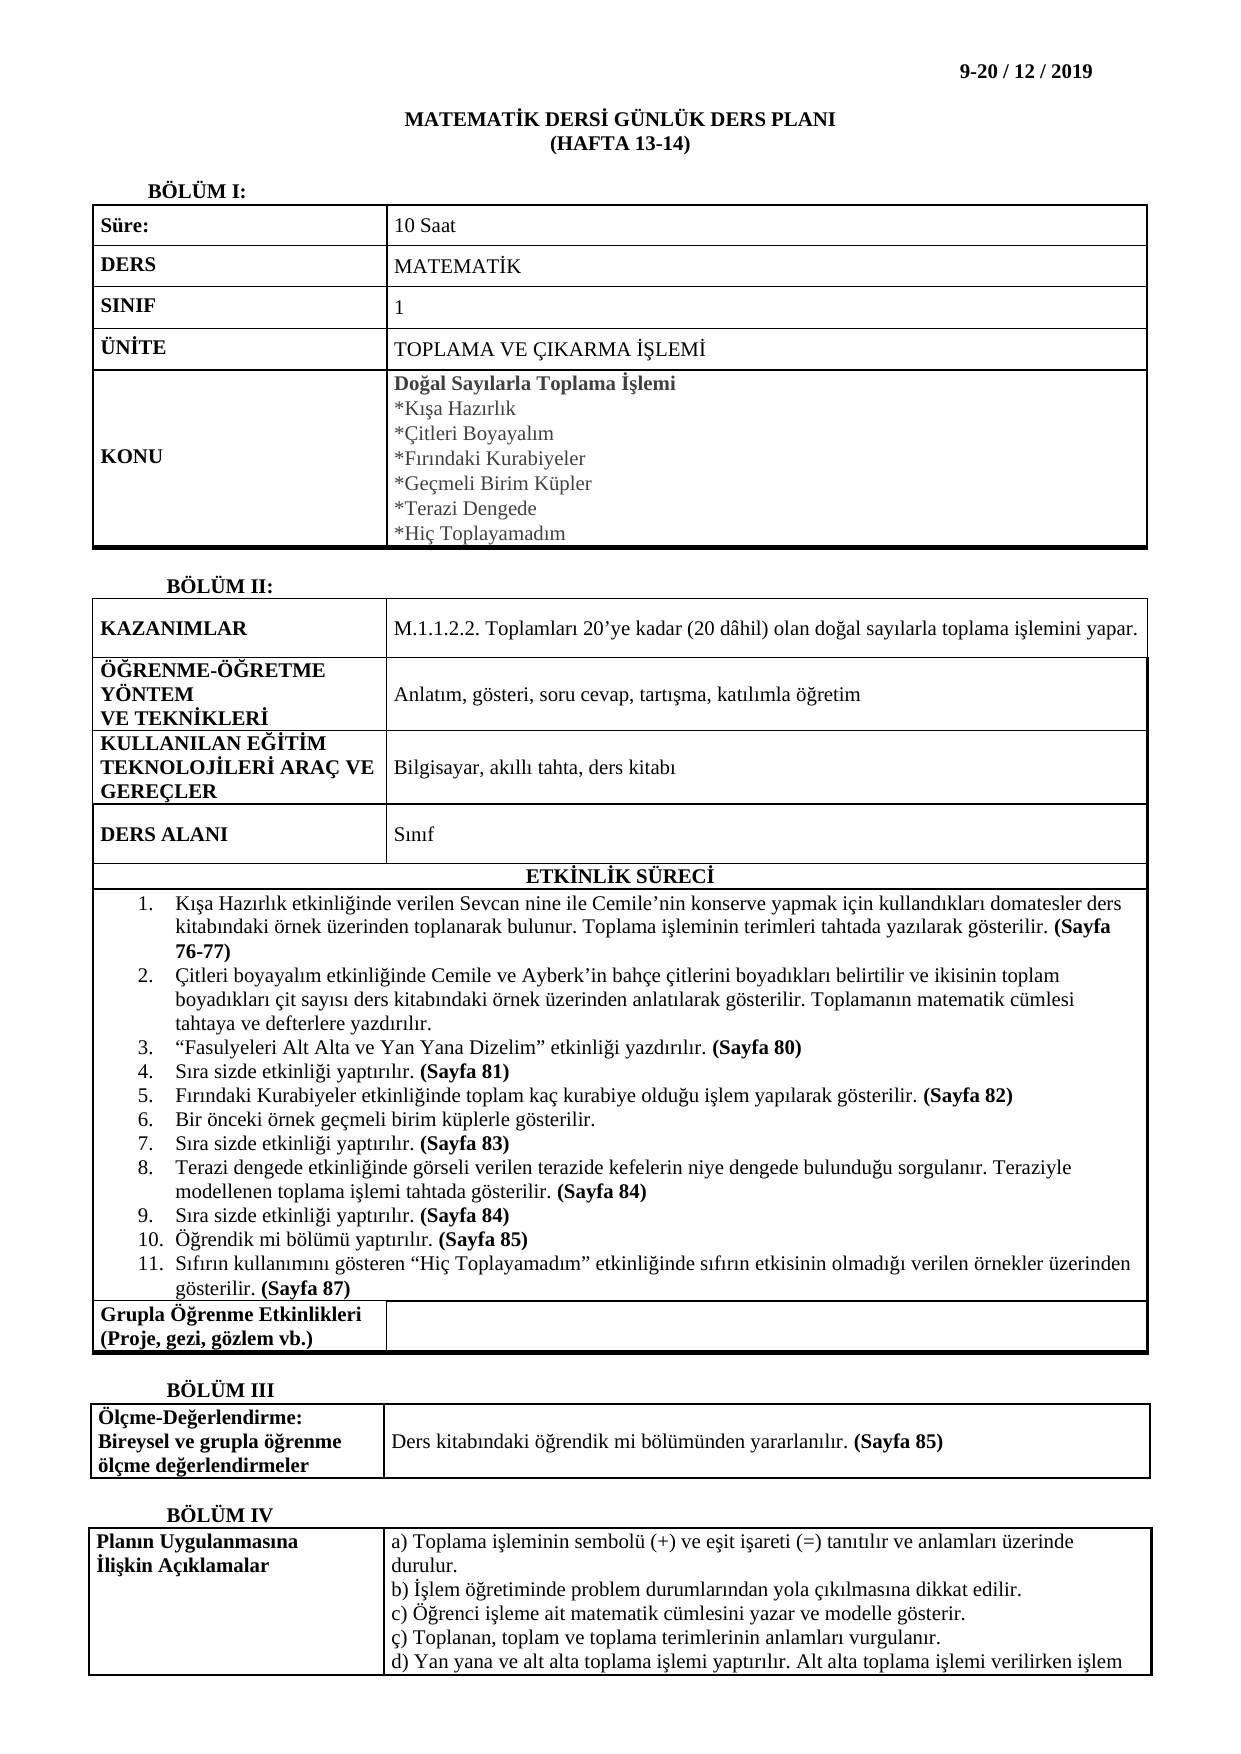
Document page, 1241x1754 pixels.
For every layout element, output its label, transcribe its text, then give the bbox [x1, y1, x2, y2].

text 9-20 / 12 / 2019 [148, 59, 1092, 83]
table_cell KONU [94, 371, 386, 545]
text BÖLÜM II: [148, 574, 1092, 598]
table_cell Bilgisayar, akıllı tahta, ders kitabı [387, 731, 1146, 803]
table_cell ETKİNLİK SÜRECİ [94, 864, 1146, 888]
table_cell [387, 1302, 1146, 1350]
table_cell MATEMATİK [388, 246, 1146, 286]
table_cell Kışa Hazırlık etkinliğinde verilen Sevcan nine ile Cemile’nin konserve yapmak için kullandıkları domatesler ders kitabındaki örnek üzerinden toplanarak bulunur. Toplama işleminin terimleri tahtada yazılarak gösterilir. (Sayfa 76-77) Çitleri boyayalım etkinliğinde Cemile ve Ayberk’in bahçe çitlerini boyadıkları belirtilir ve ikisinin toplam boyadıkları çit sayısı ders kitabındaki örnek üzerinden anlatılarak gösterilir. Toplamanın matematik cümlesi tahtaya ve defterlere yazdırılır. “Fasulyeleri Alt Alta ve Yan Yana Dizelim” etkinliği yazdırılır. (Sayfa 80) Sıra sizde etkinliği yaptırılır. (Sayfa 81) Fırındaki Kurabiyeler etkinliğinde toplam kaç kurabiye olduğu işlem yapılarak gösterilir. (Sayfa 82) Bir önceki örnek geçmeli birim küplerle gösterilir. Sıra sizde etkinliği yaptırılır. (Sayfa 83) Terazi dengede etkinliğinde görseli verilen terazide kefelerin niye dengede bulunduğu sorgulanır. Teraziyle modellenen toplama işlemi tahtada gösterilir. (Sayfa 84) Sıra sizde etkinliği yaptırılır. (Sayfa 84) Öğrendik mi bölümü yaptırılır. (Sayfa 85) Sıfırın kullanımını gösteren “Hiç Toplayamadım” etkinliğinde sıfırın etkisinin olmadığı verilen örnekler üzerinden gösterilir. (Sayfa 87) [94, 890, 1146, 1299]
table_header Ölçme-Değerlendirme: Bireysel ve grupla öğrenme ölçme değerlendirmeler [92, 1405, 383, 1477]
text BÖLÜM I: [148, 179, 1092, 203]
table_cell DERS [94, 246, 386, 286]
table_cell Doğal Sayılarla Toplama İşlemi *Kışa Hazırlık *Çitleri Boyayalım *Fırındaki Kurabiyeler *Geçmeli Birim Küpler *Terazi Dengede *Hiç Toplayamadım [388, 371, 1146, 545]
subtitle BÖLÜM IV [148, 1503, 1092, 1527]
table_cell Anlatım, gösteri, soru cevap, tartışma, katılımla öğretim [387, 658, 1146, 730]
table_cell DERS ALANI [94, 805, 386, 863]
table_header Süre: [94, 206, 386, 245]
table_header 10 Saat [388, 206, 1146, 245]
table_cell Grupla Öğrenme Etkinlikleri (Proje, gezi, gözlem vb.) [94, 1301, 386, 1350]
table_cell TOPLAMA VE ÇIKARMA İŞLEMİ [388, 329, 1146, 369]
table_cell 1 [388, 287, 1146, 327]
text MATEMATİK DERSİ GÜNLÜK DERS PLANI [148, 107, 1092, 131]
table_header Ders kitabındaki öğrendik mi bölümünden yararlanılır. (Sayfa 85) [385, 1405, 1149, 1477]
table_cell ÖĞRENME-ÖĞRETME YÖNTEM VE TEKNİKLERİ [93, 658, 386, 730]
text (HAFTA 13-14) [148, 131, 1092, 155]
table_cell SINIF [94, 287, 386, 327]
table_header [385, 1529, 1150, 1673]
table_header KAZANIMLAR [93, 599, 386, 657]
table_cell Sınıf [387, 805, 1146, 863]
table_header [90, 1529, 383, 1673]
table_cell KULLANILAN EĞİTİM TEKNOLOJİLERİ ARAÇ VE GEREÇLER [93, 731, 386, 803]
table_header M.1.1.2.2. Toplamları 20’ye kadar (20 dâhil) olan doğal sayılarla toplama işlemini yapar. [387, 599, 1147, 657]
table_cell ÜNİTE [94, 329, 386, 369]
subtitle BÖLÜM III [148, 1378, 1092, 1402]
